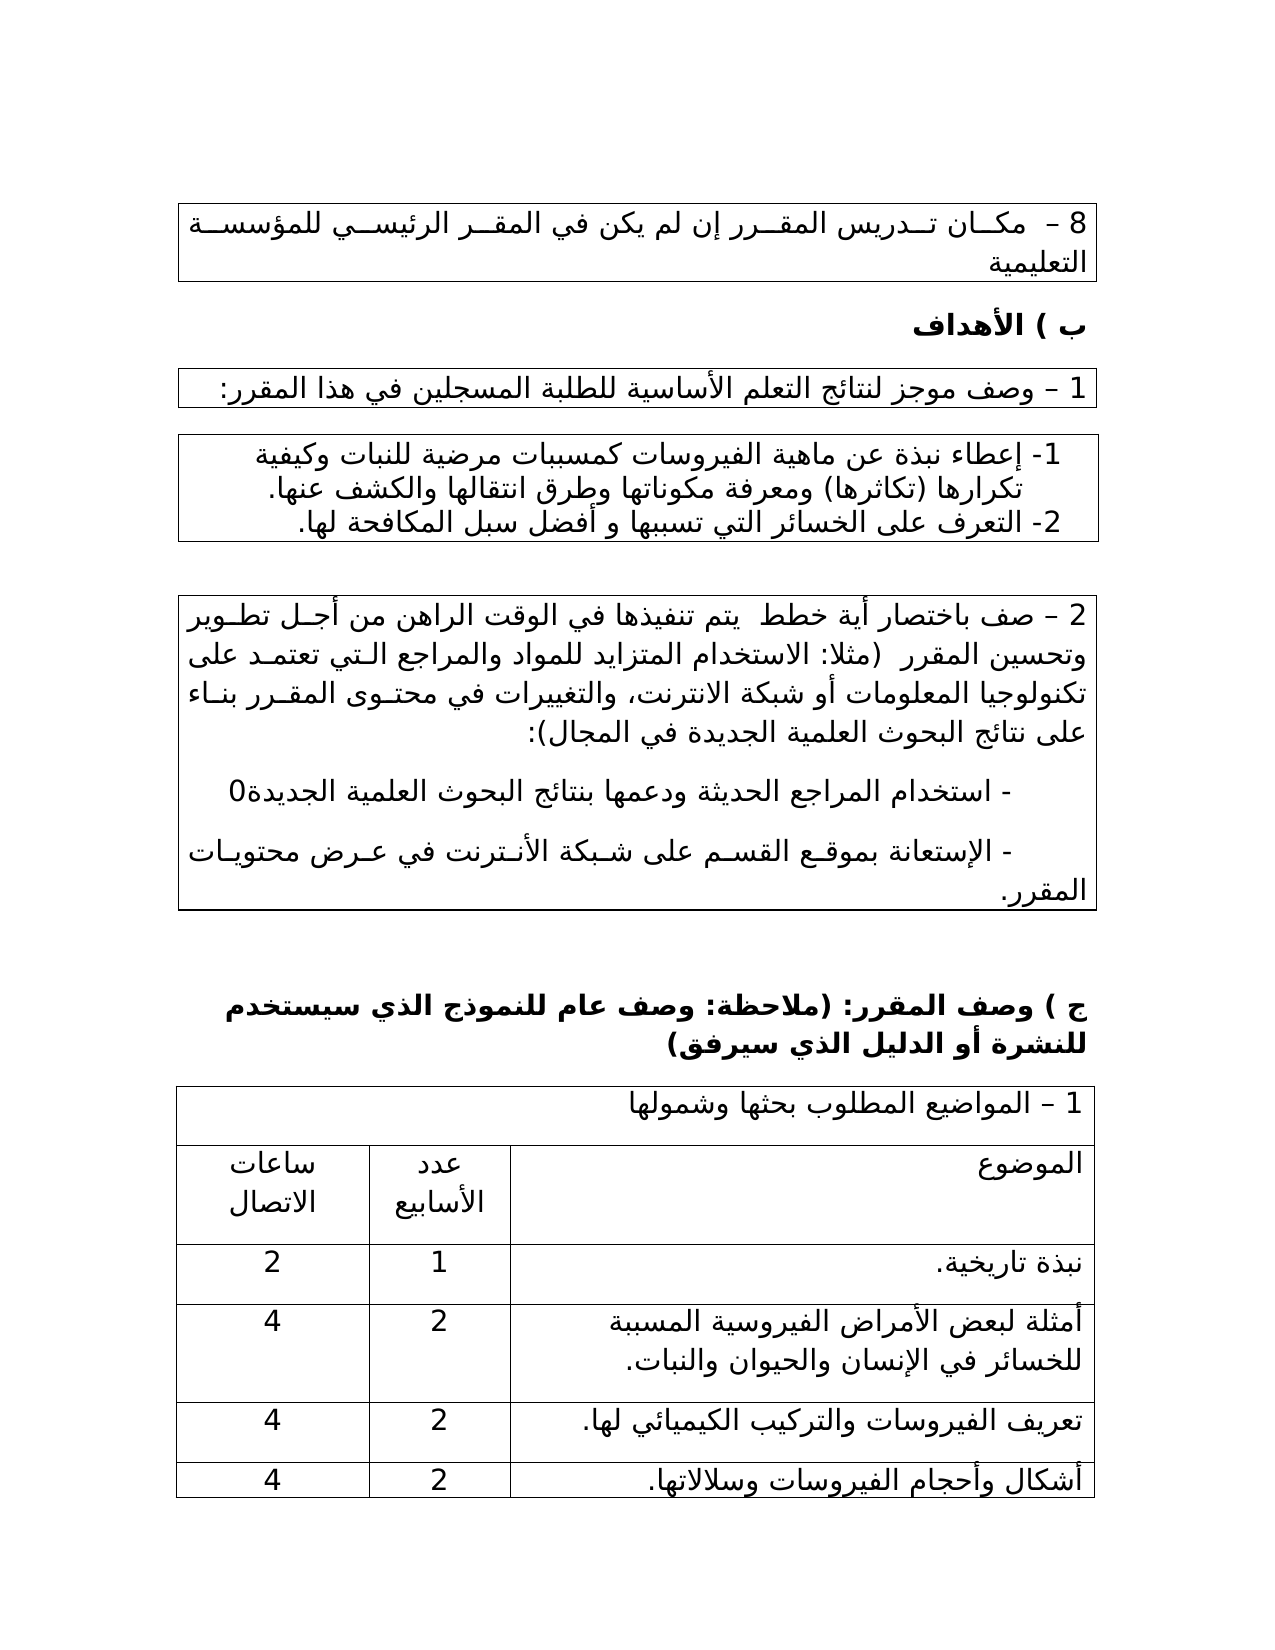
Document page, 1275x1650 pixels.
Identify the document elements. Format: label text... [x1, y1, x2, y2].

table_cell 1 [370, 1245, 510, 1303]
table_cell 2 [370, 1305, 510, 1402]
table_cell الموضوع [511, 1146, 1094, 1244]
text 1- إعطاء نبذة عن ماهية الفيروسات كمسببات مرضية للنبات وكيفية تكرارها (تكاثرها) ومعرفة مكوناتها وطرق انتقالها والكشف عنها. [179, 435, 1098, 502]
text ج ) وصف المقرر: (ملاحظة: وصف عام للنموذج الذي سيستخدم للنشرة أو الدليل الذي سيرفق) [187, 989, 1087, 1060]
table_cell ساعات الاتصال [177, 1146, 369, 1244]
table_cell 2 [177, 1245, 369, 1303]
table_cell نبذة تاريخية. [511, 1245, 1094, 1303]
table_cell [511, 1463, 1094, 1497]
text - استخدام المراجع الحديثة ودعمها بنتائج البحوث العلمية الجديدة0 [179, 772, 1096, 809]
table_header 1 – المواضيع المطلوب بحثها وشمولها [177, 1087, 1094, 1145]
table_cell 2 [370, 1463, 510, 1497]
text 1 – وصف موجز لنتائج التعلم الأساسية للطلبة المسجلين في هذا المقرر: [179, 369, 1096, 407]
table_cell 4 [177, 1463, 369, 1497]
table_cell أمثلة لبعض الأمراض الفيروسية المسببة للخسائر في الإنسان والحيوان والنبات. [511, 1305, 1094, 1402]
text ب ) الأهداف [187, 308, 1087, 342]
table_cell تعريف الفيروسات والتركيب الكيميائي لها. [511, 1403, 1094, 1462]
text 2- التعرف على الخسائر التي تسببها و أفضل سبل المكافحة لها. [179, 502, 1098, 541]
table_cell عدد الأسابيع [370, 1146, 510, 1244]
table_cell 4 [177, 1305, 369, 1402]
text 8 – مكان تدريس المقرر إن لم يكن في المقر الرئيسي للمؤسسة التعليمية [179, 204, 1096, 281]
text - الإستعانة بموقع القسم على شبكة الأنترنت في عرض محتويات المقرر. [179, 831, 1096, 909]
table_cell 2 [370, 1403, 510, 1462]
table_cell 4 [177, 1403, 369, 1462]
text 2 – صف باختصار أية خطط يتم تنفيذها في الوقت الراهن من أجل تطوير وتحسين المقرر (مثلا: الاستخدام المتزايد للمواد والمراجع التي تعتمد على تكنولوجيا المعلومات أو شبكة الانترنت، والتغييرات في محتوى المقرر بناء على نتائج البحوث العلمية الجديدة في المجال): [179, 596, 1096, 749]
